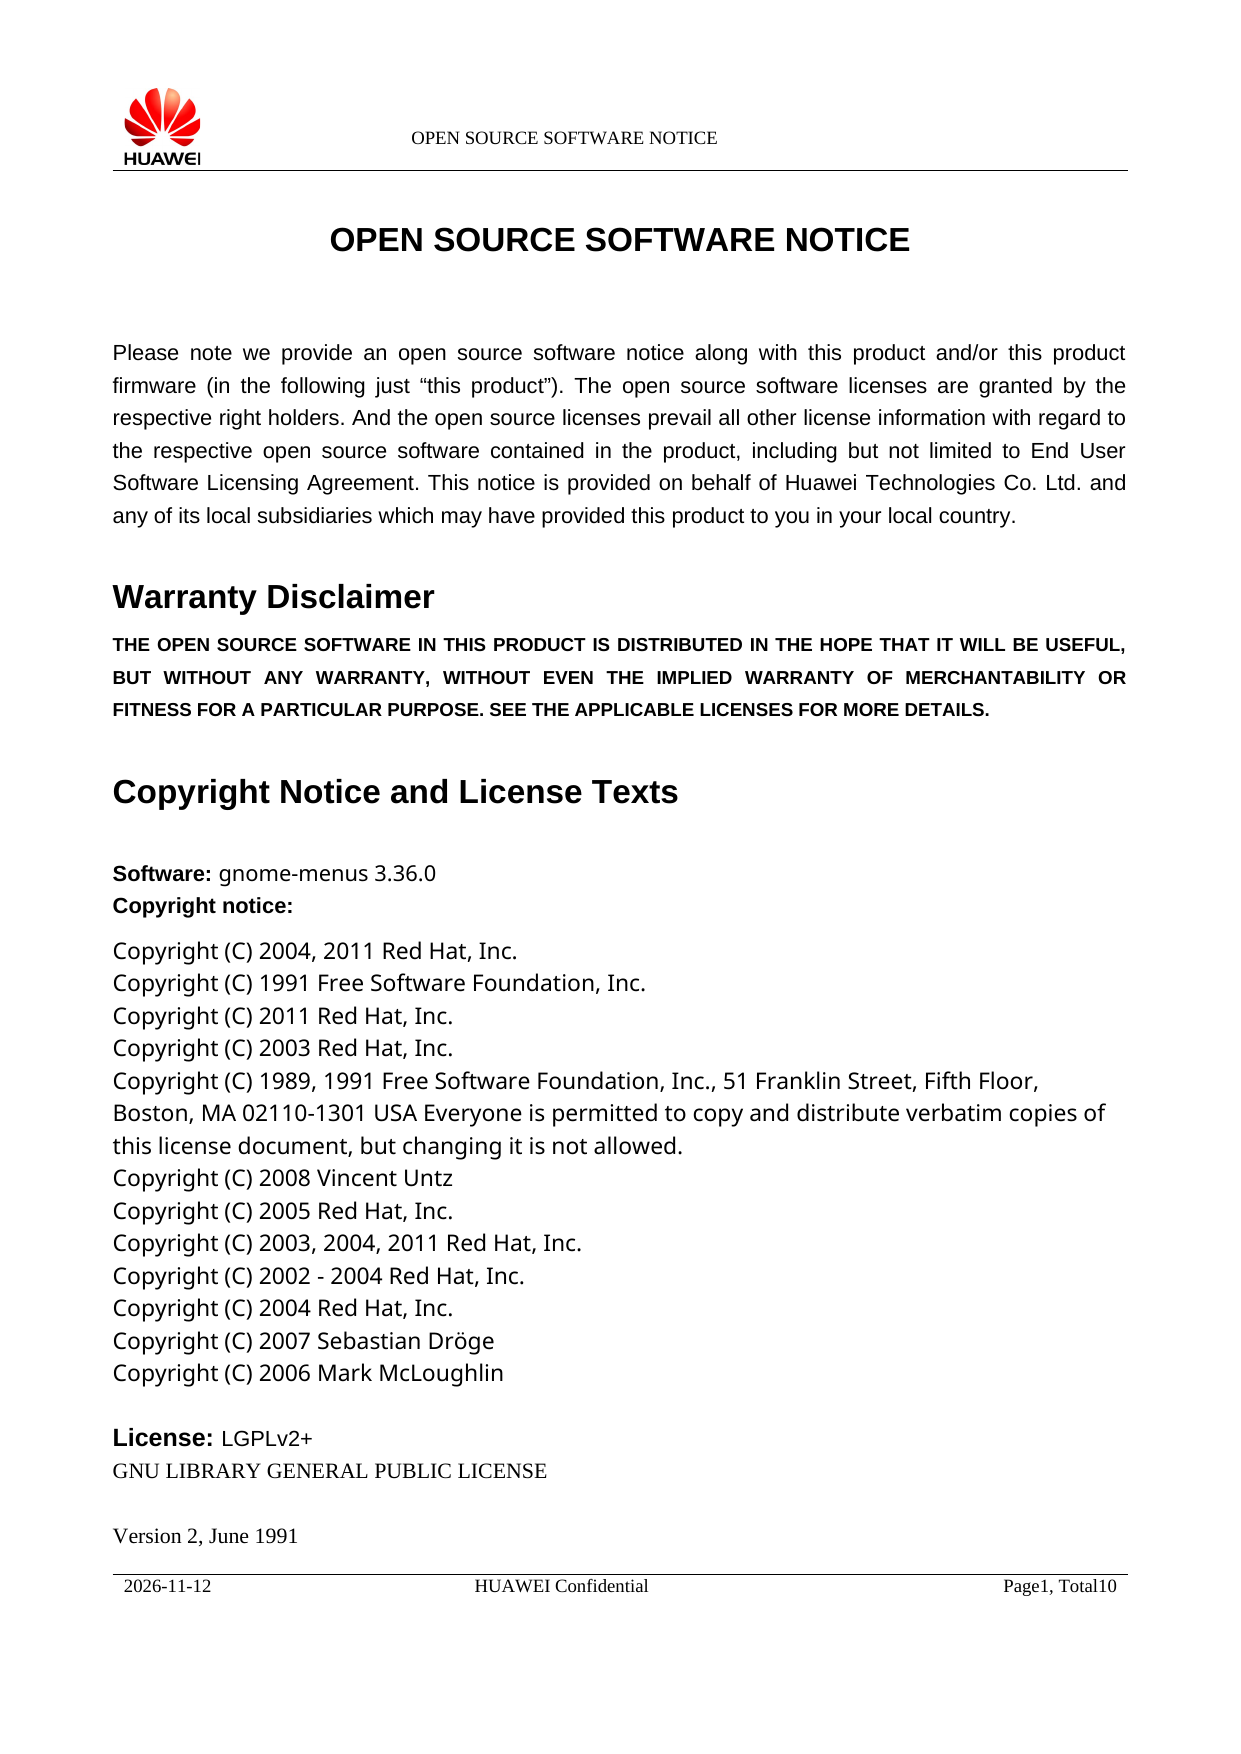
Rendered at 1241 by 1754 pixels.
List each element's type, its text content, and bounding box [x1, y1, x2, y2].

text Copyright (C) 2004, 2011 Red Hat, Inc. Copyright (C) 1991 Free Software Foundation, Inc. Copyright (C) 2011 Red Hat, Inc. Copyright (C) 2003 Red Hat, Inc. Copyright (C) 1989, 1991 Free Software Foundation, Inc., 51 Franklin Street, Fifth Floor, Boston, MA 02110-1301 USA Everyone is permitted to copy and distribute verbatim copies of this license document, but changing it is not allowed. Copyright (C) 2008 Vincent Untz Copyright (C) 2005 Red Hat, Inc. Copyright (C) 2003, 2004, 2011 Red Hat, Inc. Copyright (C) 2002 - 2004 Red Hat, Inc. Copyright (C) 2004 Red Hat, Inc. Copyright (C) 2007 Sebastian Dröge Copyright (C) 2006 Mark McLoughlin [112, 934, 1128, 1421]
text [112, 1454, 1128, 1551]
text License: LGPLv2+ [112, 1421, 1128, 1454]
text Copyright notice: [112, 889, 1128, 921]
text Copyright Notice and License Texts [112, 759, 1128, 824]
text Please note we provide an open source software notice along with this product and/or this product firmware (in the following just “this product”). The open source software licenses are granted by the respective right holders. And the open source licenses prevail all other license information with regard to the respective open source software contained in the product, including but not limited to End User Software Licensing Agreement. This notice is provided on behalf of Huawei Technologies Co. Ltd. and any of its local subsidiaries which may have provided this product to you in your local country. [112, 336, 1128, 531]
text OPEN SOURCE SOFTWARE NOTICE [112, 206, 1128, 271]
text Warranty Disclaimer [112, 564, 1128, 629]
text The open source software in this product is distributed in the hope that it will be useful, but WITHOUT ANY WARRANTY, without even the implied warranty of MERCHANTABILITY or FITNESS FOR A PARTICULAR PURPOSE. See the applicable licenses for more details. [112, 629, 1128, 726]
title Software: gnome-menus 3.36.0 [112, 856, 1128, 889]
picture [124, 88, 201, 165]
